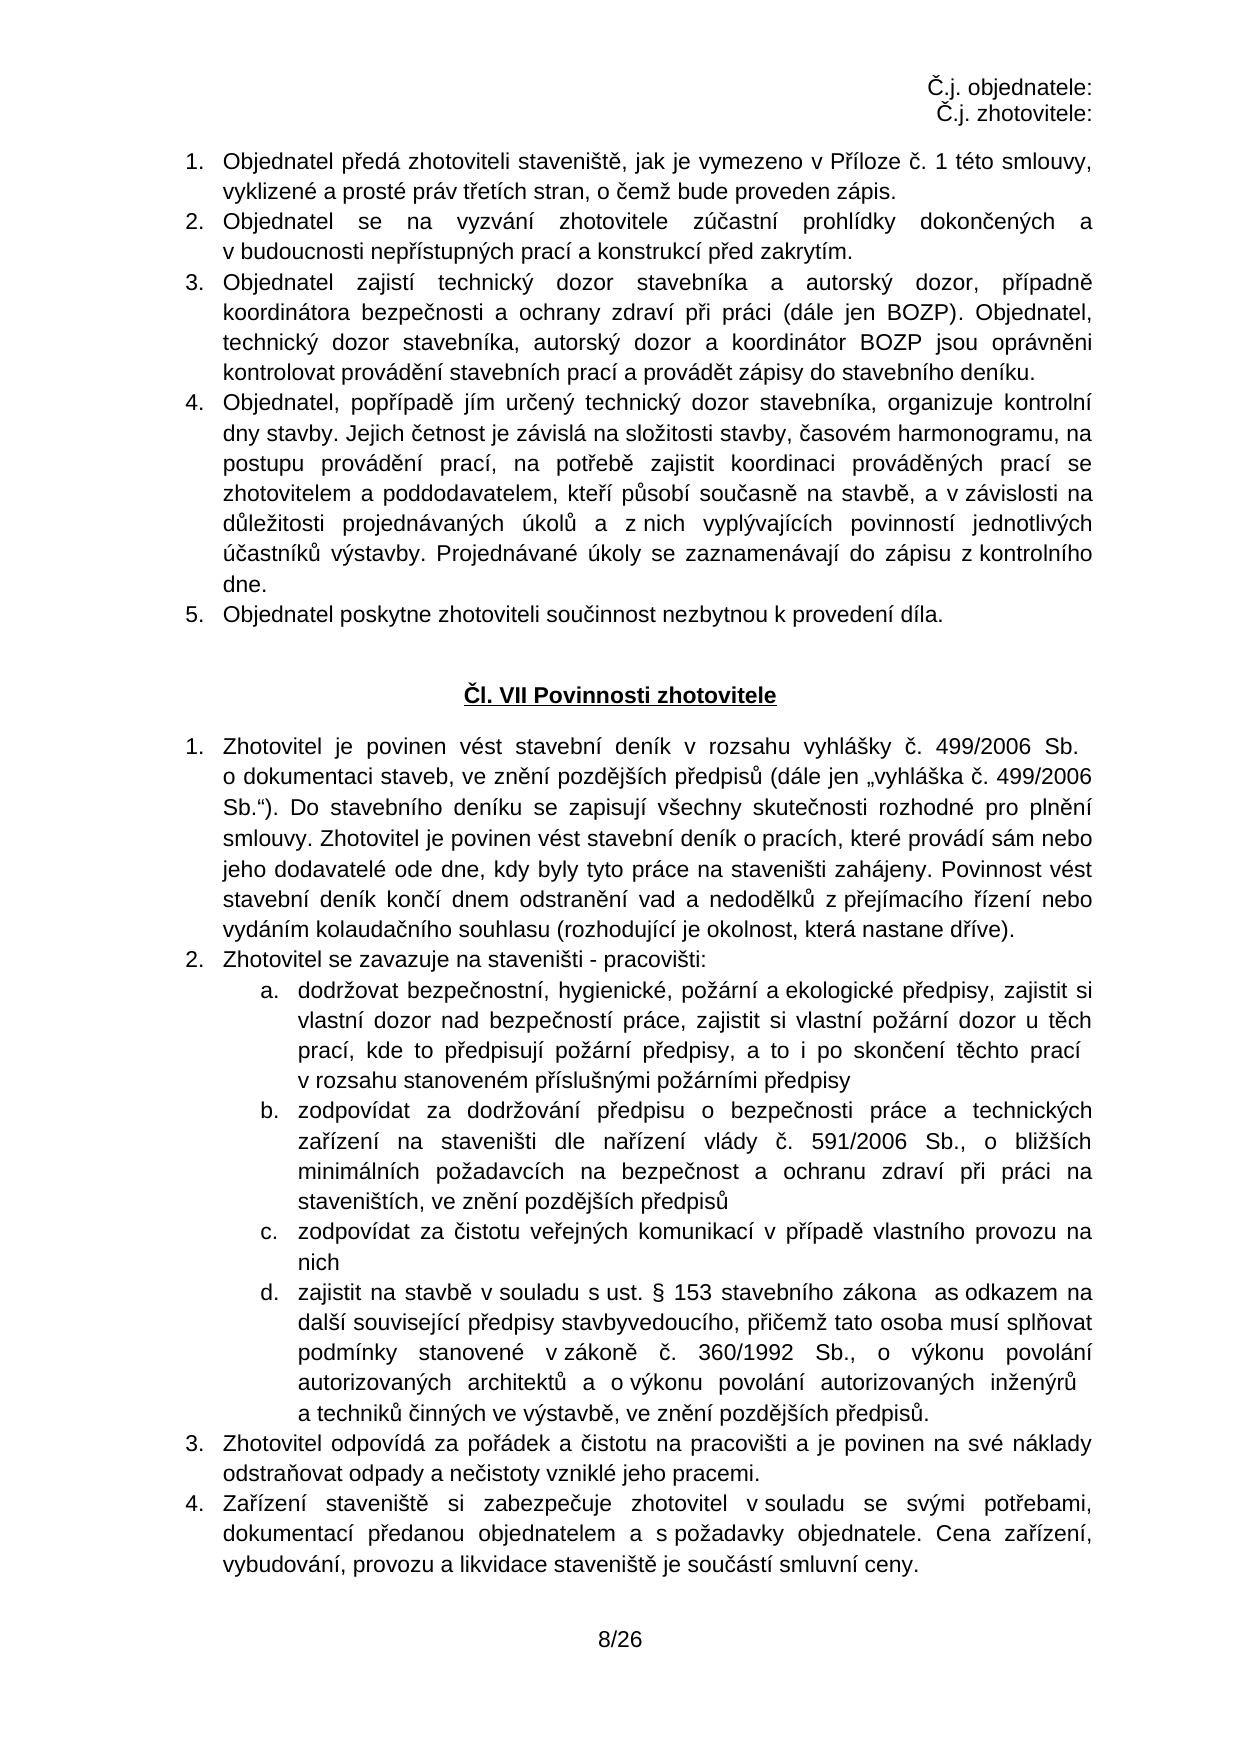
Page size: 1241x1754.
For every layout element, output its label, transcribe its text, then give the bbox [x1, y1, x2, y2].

list Objednatel poskytne zhotoviteli součinnost nezbytnou k provedení díla. [185, 601, 1093, 627]
list Objednatel, popřípadě jím určený technický dozor stavebníka, organizuje kontrolní dny stavby. Jejich četnost je závislá na složitosti stavby, časovém harmonogramu, na postupu provádění prací, na potřebě zajistit koordinaci prováděných prací se zhotovitelem a poddodavatelem, kteří působí současně na stavbě, a v závislosti na důležitosti projednávaných úkolů a z nich vyplývajících povinností jednotlivých účastníků výstavby. Projednávané úkoly se zaznamenávají do zápisu z kontrolního dne. [185, 389, 1093, 597]
list Objednatel předá zhotoviteli staveniště, jak je vymezeno v Příloze č. 1 této smlouvy, vyklizené a prosté práv třetích stran, o čemž bude proveden zápis. [185, 148, 1093, 204]
list zajistit na stavbě v souladu s ust. § 153 stavebního zákona as odkazem na další související předpisy stavbyvedoucího, přičemž tato osoba musí splňovat podmínky stanovené v zákoně č. 360/1992 Sb., o výkonu povolání autorizovaných architektů a o výkonu povolání autorizovaných inženýrů a techniků činných ve výstavbě, ve znění pozdějších předpisů. [260, 1279, 1093, 1426]
text Čl. VII Povinnosti zhotovitele [148, 682, 1093, 708]
list Zhotovitel se zavazuje na staveništi - pracovišti: [185, 946, 1093, 973]
list Objednatel se na vyzvání zhotovitele zúčastní prohlídky dokončených a v budoucnosti nepřístupných prací a konstrukcí před zakrytím. [185, 208, 1093, 264]
list zodpovídat za dodržování předpisu o bezpečnosti práce a technických zařízení na staveništi dle nařízení vlády č. 591/2006 Sb., o bližších minimálních požadavcích na bezpečnost a ochranu zdraví při práci na staveništích, ve znění pozdějších předpisů [260, 1097, 1093, 1214]
list dodržovat bezpečnostní, hygienické, požární a ekologické předpisy, zajistit si vlastní dozor nad bezpečností práce, zajistit si vlastní požární dozor u těch prací, kde to předpisují požární předpisy, a to i po skončení těchto prací v rozsahu stanoveném příslušnými požárními předpisy [260, 977, 1093, 1094]
list Zařízení staveniště si zabezpečuje zhotovitel v souladu se svými potřebami, dokumentací předanou objednatelem a s požadavky objednatele. Cena zařízení, vybudování, provozu a likvidace staveniště je součástí smluvní ceny. [185, 1490, 1093, 1577]
list zodpovídat za čistotu veřejných komunikací v případě vlastního provozu na nich [260, 1218, 1093, 1275]
list Zhotovitel odpovídá za pořádek a čistotu na pracovišti a je povinen na své náklady odstraňovat odpady a nečistoty vzniklé jeho pracemi. [185, 1430, 1093, 1486]
list Zhotovitel je povinen vést stavební deník v rozsahu vyhlášky č. 499/2006 Sb. o dokumentaci staveb, ve znění pozdějších předpisů (dále jen „vyhláška č. 499/2006 Sb.“). Do stavebního deníku se zapisují všechny skutečnosti rozhodné pro plnění smlouvy. Zhotovitel je povinen vést stavební deník o pracích, které provádí sám nebo jeho dodavatelé ode dne, kdy byly tyto práce na staveništi zahájeny. Povinnost vést stavební deník končí dnem odstranění vad a nedodělků z přejímacího řízení nebo vydáním kolaudačního souhlasu (rozhodující je okolnost, která nastane dříve). [185, 733, 1093, 943]
list Objednatel zajistí technický dozor stavebníka a autorský dozor, případně koordinátora bezpečnosti a ochrany zdraví při práci (dále jen BOZP). Objednatel, technický dozor stavebníka, autorský dozor a koordinátor BOZP jsou oprávněni kontrolovat provádění stavebních prací a provádět zápisy do stavebního deníku. [185, 268, 1093, 385]
